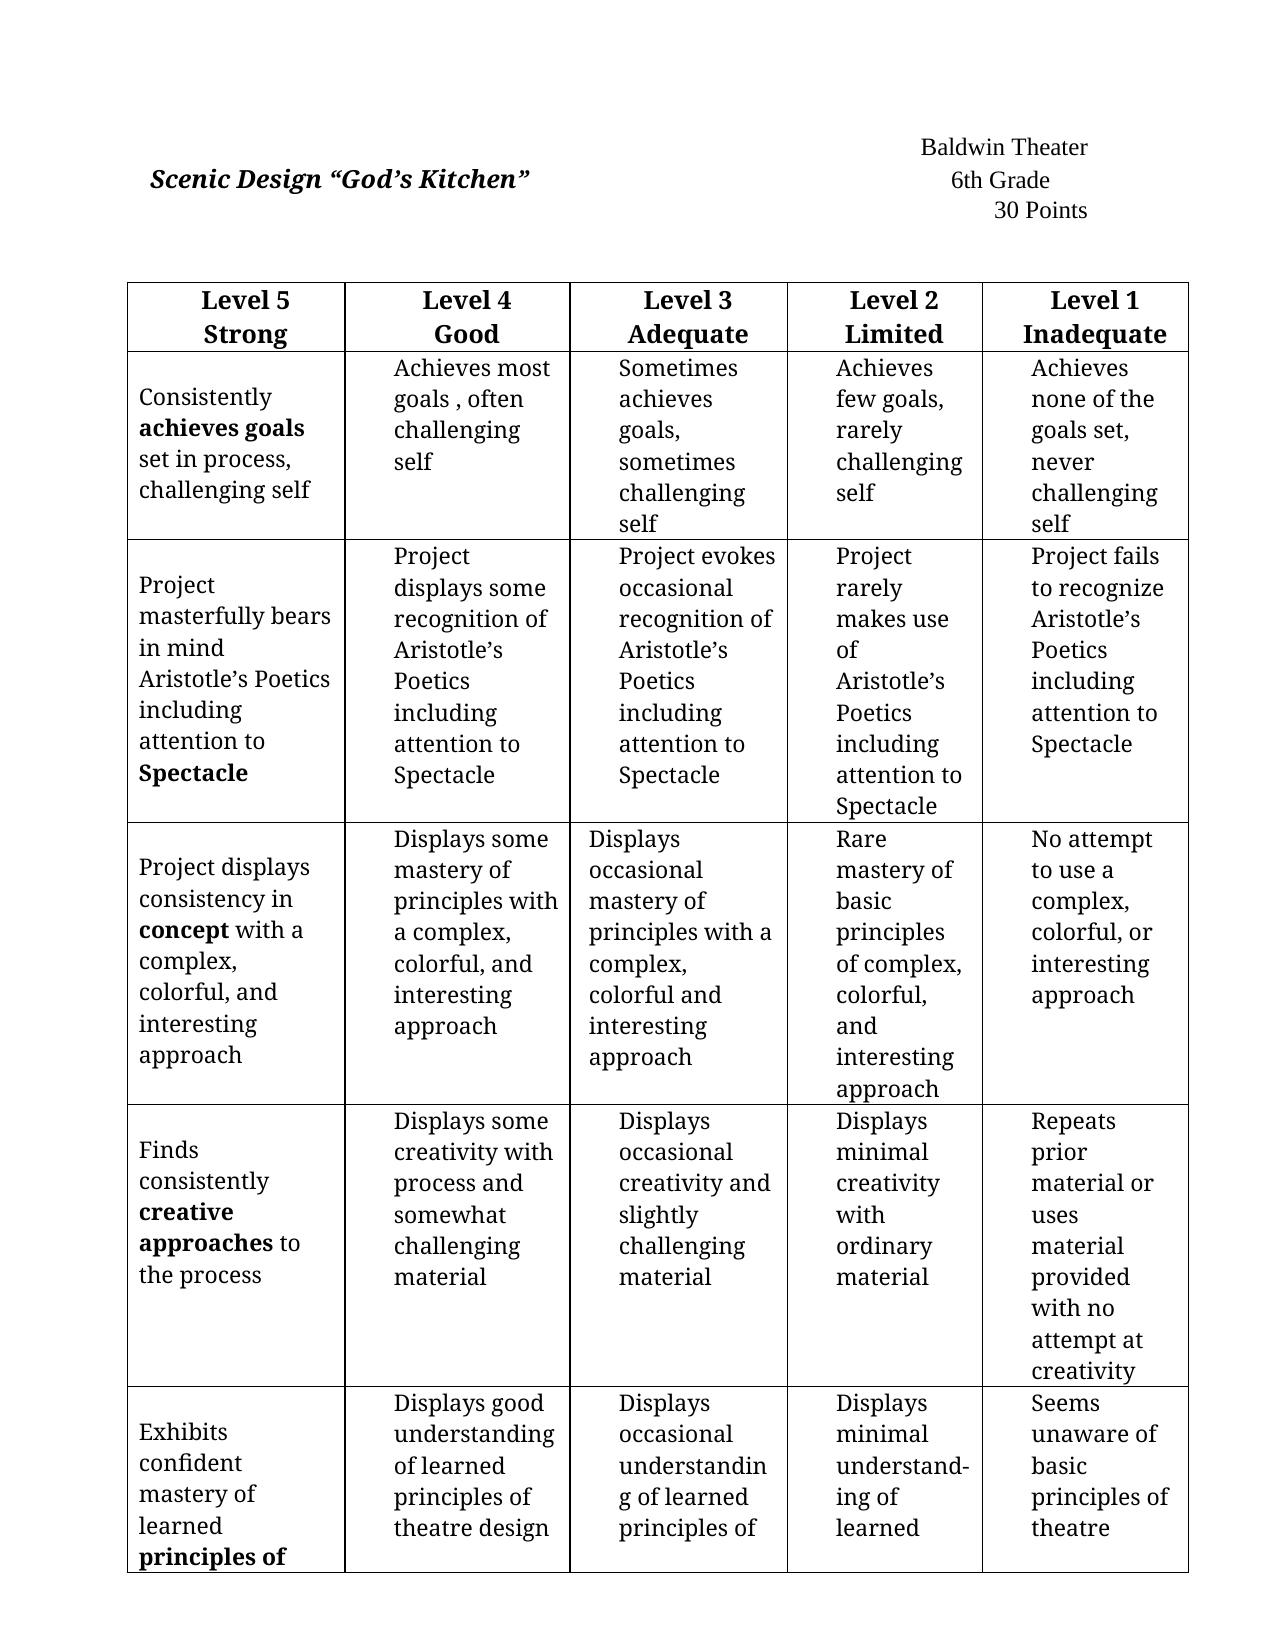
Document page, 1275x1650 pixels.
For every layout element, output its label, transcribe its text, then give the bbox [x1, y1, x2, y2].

table_cell Project evokes occasional recognition of Aristotle’s Poetics including attention to Spectacle [571, 540, 787, 822]
table_cell Project displays consistency in concept with a complex, colorful, and interesting approach [128, 823, 344, 1104]
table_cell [128, 1387, 344, 1572]
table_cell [571, 1387, 787, 1572]
table_cell Rare mastery of basic principles of complex, colorful, and interesting approach [788, 823, 982, 1104]
table_header Level 4 Good [346, 283, 569, 351]
table_header Level 2 Limited [788, 283, 982, 351]
table_cell Achieves few goals, rarely challenging self [788, 352, 982, 539]
table_cell Project rarely makes use of Aristotle’s Poetics including attention to Spectacle [788, 540, 982, 822]
table_cell Repeats prior material or uses material provided with no attempt at creativity [983, 1105, 1188, 1386]
table_cell Displays occasional mastery of principles with a complex, colorful and interesting approach [571, 823, 787, 1104]
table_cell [346, 1387, 569, 1572]
table_cell Sometimes achieves goals, sometimes challenging self [571, 352, 787, 539]
table_cell Project fails to recognize Aristotle’s Poetics including attention to Spectacle [983, 540, 1188, 822]
table_header Level 1 Inadequate [983, 283, 1188, 351]
table_cell Achieves none of the goals set, never challenging self [983, 352, 1188, 539]
table_cell Displays some creativity with process and somewhat challenging material [346, 1105, 569, 1386]
table_header Level 3 Adequate [571, 283, 787, 351]
table_cell Project displays some recognition of Aristotle’s Poetics including attention to Spectacle [346, 540, 569, 822]
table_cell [983, 1387, 1188, 1572]
table_cell Project masterfully bears in mind Aristotle’s Poetics including attention to Spectacle [128, 540, 344, 822]
table_header Level 5 Strong [128, 283, 344, 351]
table_cell Finds consistently creative approaches to the process [128, 1105, 344, 1386]
table_cell Displays minimal creativity with ordinary material [788, 1105, 982, 1386]
table_cell Displays occasional creativity and slightly challenging material [571, 1105, 787, 1386]
table_cell Achieves most goals , often challenging self [346, 352, 569, 539]
table_cell Consistently achieves goals set in process, challenging self [128, 352, 344, 539]
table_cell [788, 1387, 982, 1572]
table_cell Displays some mastery of principles with a complex, colorful, and interesting approach [346, 823, 569, 1104]
table_cell No attempt to use a complex, colorful, or interesting approach [983, 823, 1188, 1104]
